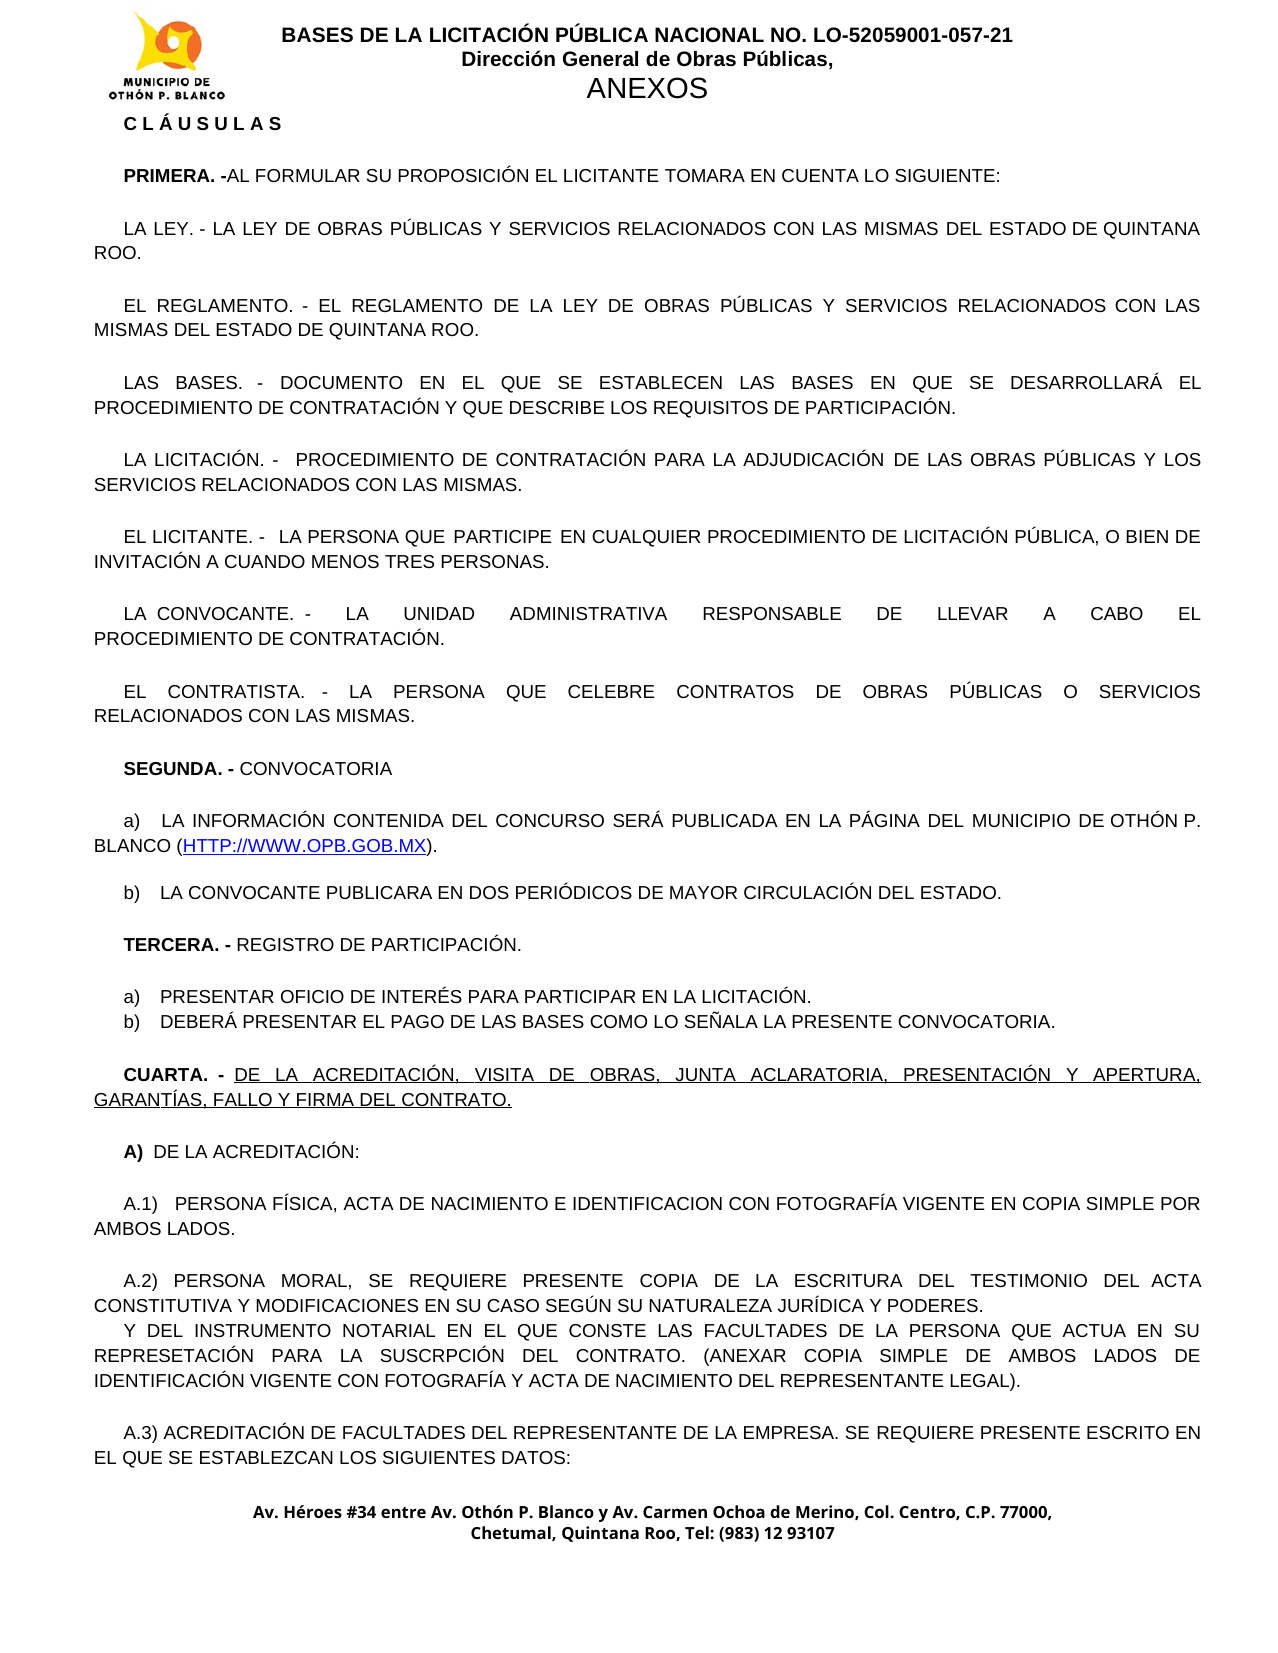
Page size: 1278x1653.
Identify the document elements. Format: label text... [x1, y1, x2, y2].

text a) LA INFORMACIÓN CONTENIDA DEL CONCURSO SERÁ PUBLICADA EN LA PÁGINA DEL MUNICIPIO DE OTHÓN P. BLANCO (HTTP://WWW.OPB.GOB.MX). [94, 810, 1201, 856]
text SEGUNDA. - CONVOCATORIA [94, 758, 1201, 779]
text A.2) PERSONA MORAL, SE REQUIERE PRESENTE COPIA DE LA ESCRITURA DEL TESTIMONIO DEL ACTA CONSTITUTIVA Y MODIFICACIONES EN SU CASO SEGÚN SU NATURALEZA JURÍDICA Y PODERES. [94, 1270, 1201, 1317]
text A.3) ACREDITACIÓN DE FACULTADES DEL REPRESENTANTE DE LA EMPRESA. SE REQUIERE PRESENTE ESCRITO EN EL QUE SE ESTABLEZCAN LOS SIGUIENTES DATOS: [94, 1422, 1201, 1468]
text LAS BASES. - DOCUMENTO EN EL QUE SE ESTABLECEN LAS BASES EN QUE SE DESARROLLARÁ EL PROCEDIMIENTO DE CONTRATACIÓN Y QUE DESCRIBE LOS REQUISITOS DE PARTICIPACIÓN. [94, 372, 1201, 418]
text LA LICITACIÓN. - PROCEDIMIENTO DE CONTRATACIÓN PARA LA ADJUDICACIÓN DE LAS OBRAS PÚBLICAS Y LOS SERVICIOS RELACIONADOS CON LAS MISMAS. [94, 449, 1201, 495]
text TERCERA. - REGISTRO DE PARTICIPACIÓN. [94, 934, 1201, 956]
text A.1) PERSONA FÍSICA, ACTA DE NACIMIENTO E IDENTIFICACION CON FOTOGRAFÍA VIGENTE EN COPIA SIMPLE POR AMBOS LADOS. [94, 1193, 1201, 1239]
text EL CONTRATISTA. - LA PERSONA QUE CELEBRE CONTRATOS DE OBRAS PÚBLICAS O SERVICIOS RELACIONADOS CON LAS MISMAS. [94, 680, 1201, 727]
text LA LEY. - LA LEY DE OBRAS PÚBLICAS Y SERVICIOS RELACIONADOS CON LAS MISMAS DEL ESTADO DE QUINTANA ROO. [94, 217, 1201, 264]
text EL LICITANTE. - LA PERSONA QUE PARTICIPE EN CUALQUIER PROCEDIMIENTO DE LICITACIÓN PÚBLICA, O BIEN DE INVITACIÓN A CUANDO MENOS TRES PERSONAS. [94, 526, 1201, 572]
text Y DEL INSTRUMENTO NOTARIAL EN EL QUE CONSTE LAS FACULTADES DE LA PERSONA QUE ACTUA EN SU REPRESETACIÓN PARA LA SUSCRPCIÓN DEL CONTRATO. (ANEXAR COPIA SIMPLE DE AMBOS LADOS DE IDENTIFICACIÓN VIGENTE CON FOTOGRAFÍA Y ACTA DE NACIMIENTO DEL REPRESENTANTE LEGAL). [94, 1320, 1201, 1391]
text A) DE LA ACREDITACIÓN: [94, 1141, 1201, 1162]
text b) DEBERÁ PRESENTAR EL PAGO DE LAS BASES COMO LO SEÑALA LA PRESENTE CONVOCATORIA. [94, 1011, 1201, 1033]
text LA CONVOCANTE. - LA UNIDAD ADMINISTRATIVA RESPONSABLE DE LLEVAR A CABO EL PROCEDIMIENTO DE CONTRATACIÓN. [94, 603, 1201, 649]
text EL REGLAMENTO. - EL REGLAMENTO DE LA LEY DE OBRAS PÚBLICAS Y SERVICIOS RELACIONADOS CON LAS MISMAS DEL ESTADO DE QUINTANA ROO. [94, 294, 1201, 341]
text CUARTA. - DE LA ACREDITACIÓN, VISITA DE OBRAS, JUNTA ACLARATORIA, PRESENTACIÓN Y APERTURA, GARANTÍAS, FALLO Y FIRMA DEL CONTRATO. [94, 1063, 1201, 1110]
text PRIMERA. -AL FORMULAR SU PROPOSICIÓN EL LICITANTE TOMARA EN CUENTA LO SIGUIENTE: [94, 165, 1201, 186]
text a) PRESENTAR OFICIO DE INTERÉS PARA PARTICIPAR EN LA LICITACIÓN. [94, 986, 1201, 1008]
picture [104, 0, 237, 112]
text C L Á U S U L A S [94, 112, 1201, 134]
text b) LA CONVOCANTE PUBLICARA EN DOS PERIÓDICOS DE MAYOR CIRCULACIÓN DEL ESTADO. [94, 882, 1201, 903]
